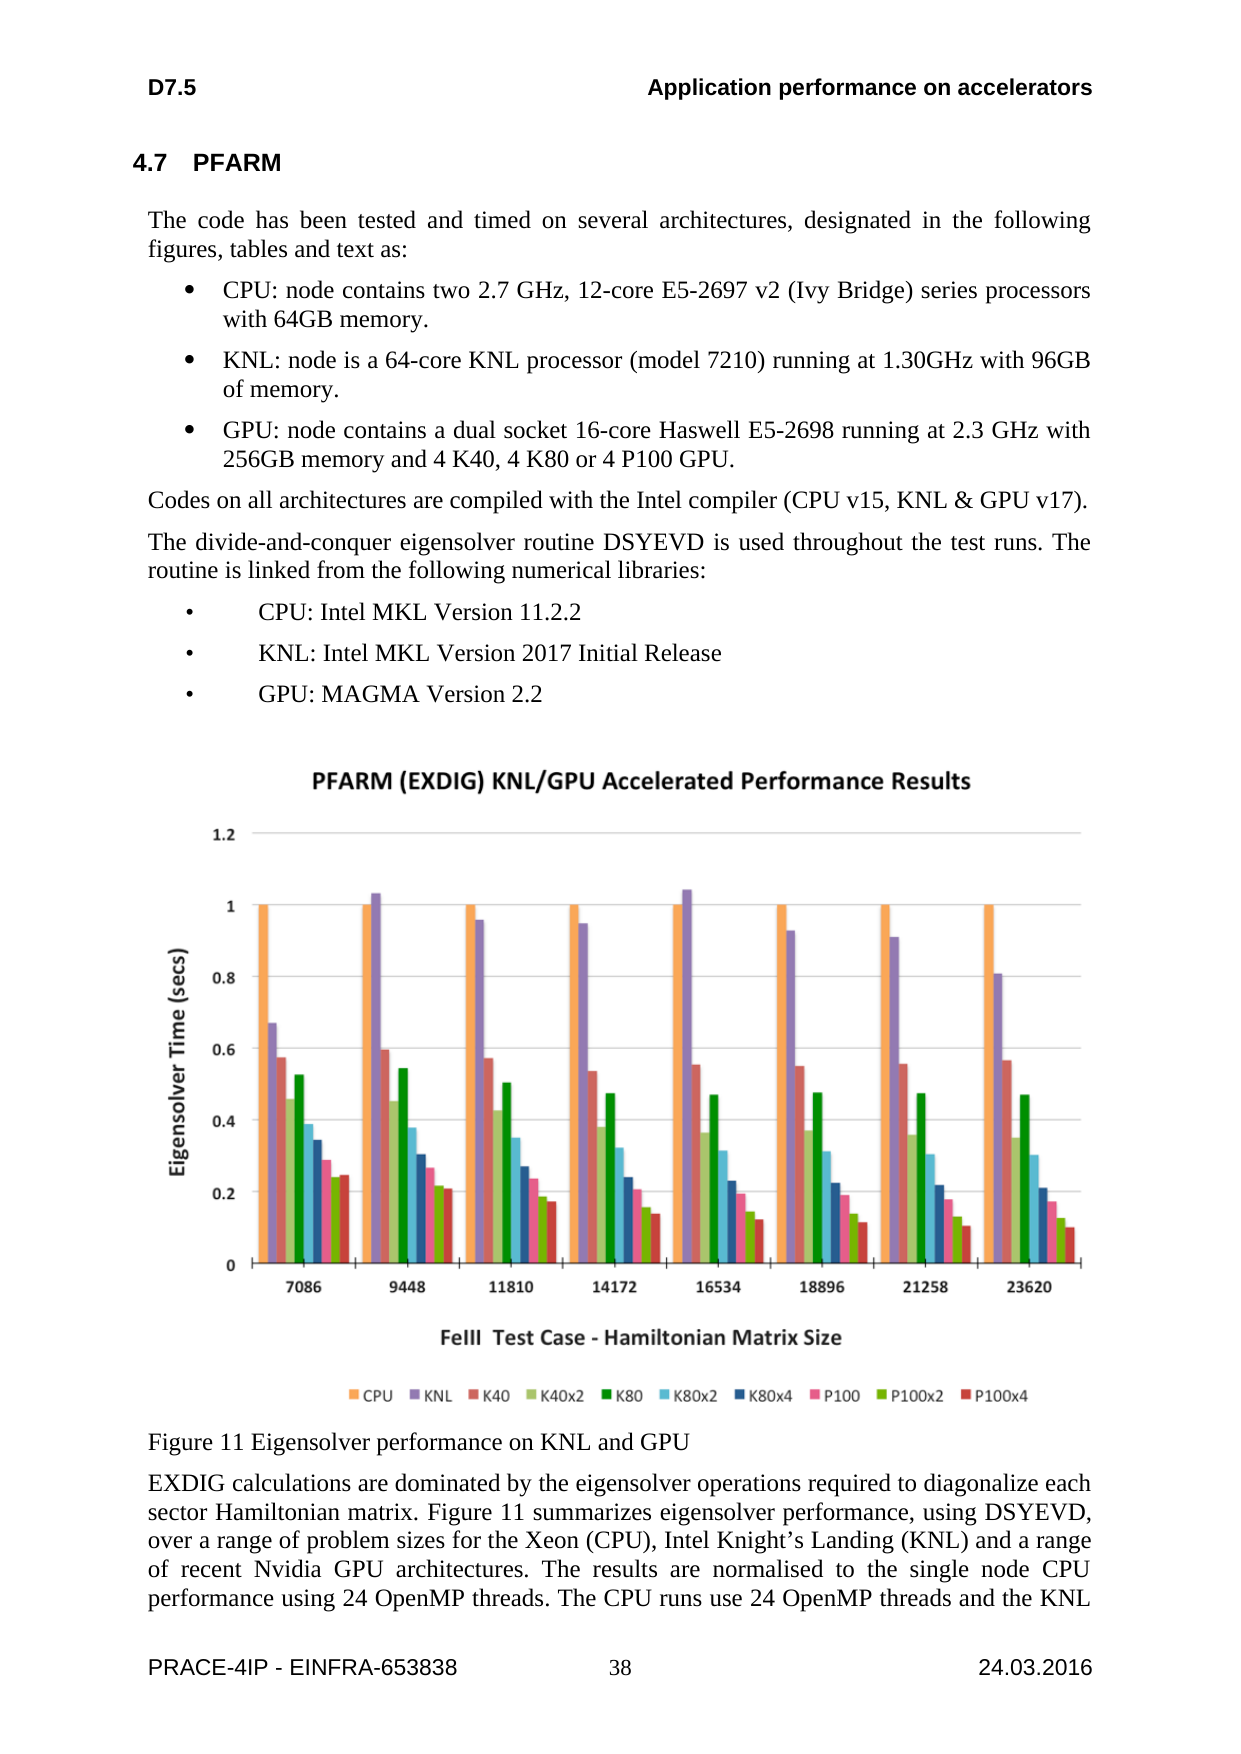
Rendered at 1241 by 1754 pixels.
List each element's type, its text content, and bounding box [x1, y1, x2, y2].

text Figure 11 Eigensolver performance on KNL and GPU [148, 1427, 1092, 1455]
list KNL: Intel MKL Version 2017 Initial Release [185, 638, 1092, 667]
text Codes on all architectures are compiled with the Intel compiler (CPU v15, KNL & GPU v17). [148, 486, 1092, 514]
list GPU: node contains a dual socket 16-core Haswell E5-2698 running at 2.3 GHz with 256GB memory and 4 K40, 4 K80 or 4 P100 GPU. [185, 416, 1092, 473]
text The divide-and-conquer eigensolver routine DSYEVD is used throughout the test runs. The routine is linked from the following numerical libraries: [148, 527, 1092, 584]
list CPU: node contains two 2.7 GHz, 12-core E5-2697 v2 (Ivy Bridge) series processors with 64GB memory. [185, 276, 1092, 333]
picture [147, 761, 1090, 1415]
list KNL: node is a 64-core KNL processor (model 7210) running at 1.30GHz with 96GB of memory. [185, 346, 1092, 403]
list GPU: MAGMA Version 2.2 [185, 679, 1092, 708]
text The code has been tested and timed on several architectures, designated in the following figures, tables and text as: [148, 206, 1092, 263]
subtitle PFARM [133, 148, 1092, 176]
list CPU: Intel MKL Version 11.2.2 [185, 597, 1092, 626]
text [148, 1468, 1092, 1612]
